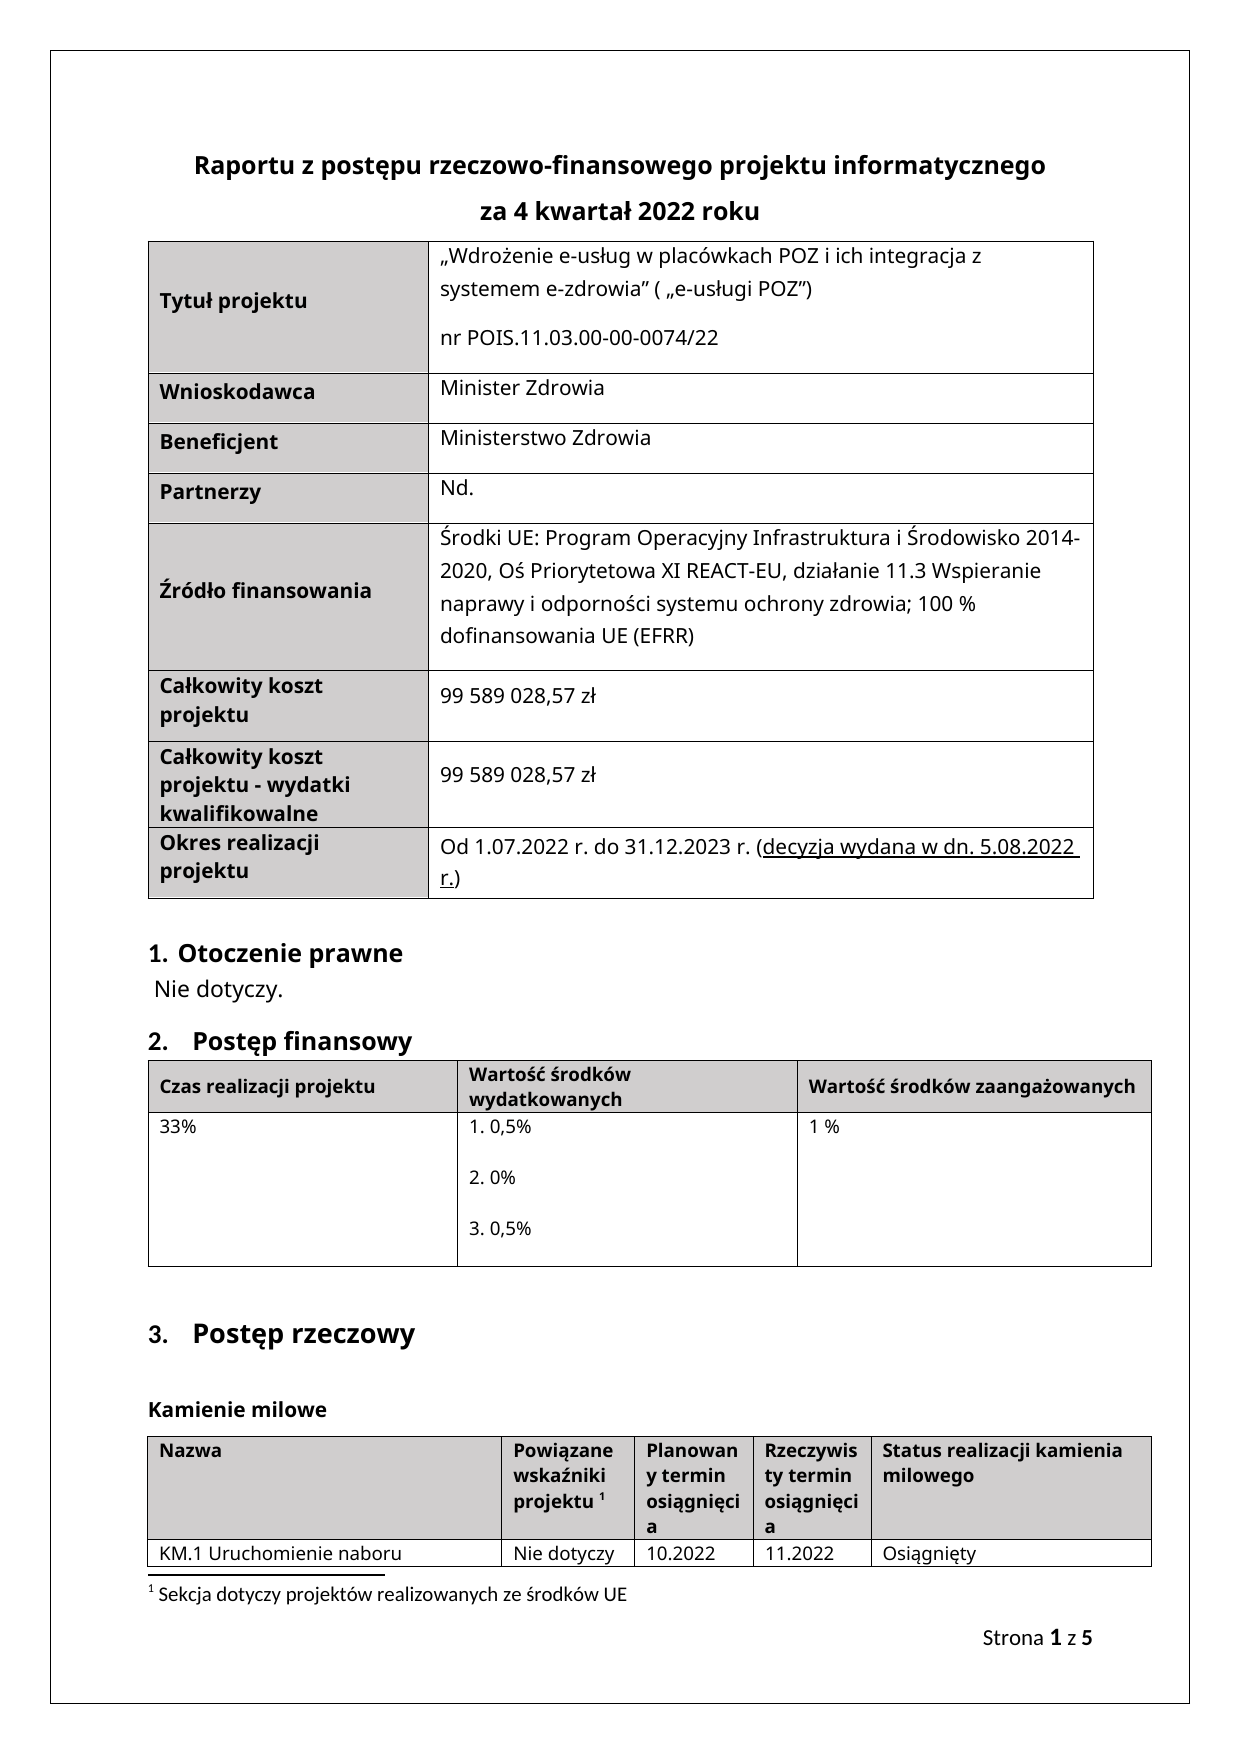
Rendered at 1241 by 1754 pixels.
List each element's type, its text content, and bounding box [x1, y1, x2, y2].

table_cell Środki UE: Program Operacyjny Infrastruktura i Środowisko 2014-2020, Oś Priorytetowa XI REACT-EU, działanie 11.3 Wspieranie naprawy i odporności systemu ochrony zdrowia; 100 % dofinansowania UE (EFRR) [429, 524, 1093, 670]
subtitle Otoczenie prawne [148, 936, 1063, 970]
table_cell Partnerzy [149, 474, 428, 522]
table_header Planowany termin osiągnięcia [635, 1437, 753, 1539]
table_cell Wnioskodawca [149, 374, 428, 422]
table_cell Nd. [429, 474, 1093, 522]
table_header Tytuł projektu [149, 242, 428, 372]
table_cell Osiągnięty [872, 1540, 1151, 1566]
table_cell Okres realizacji projektu [149, 828, 428, 897]
table_cell Całkowity koszt projektu - wydatki kwalifikowalne [149, 742, 428, 827]
table_cell 10.2022 [635, 1540, 753, 1566]
table_header Nazwa [148, 1437, 501, 1539]
table_cell 11.2022 [754, 1540, 871, 1566]
text Kamienie milowe [148, 1395, 1093, 1424]
table_header Powiązane wskaźniki projektu [502, 1437, 634, 1539]
table_header Wartość środków zaangażowanych [798, 1061, 1151, 1112]
subtitle Postęp rzeczowy [148, 1314, 1093, 1351]
table_cell 1 % [798, 1113, 1151, 1266]
table_cell 1. 0,5% 2. 0% 3. 0,5% [458, 1113, 797, 1266]
table_cell Źródło finansowania [149, 524, 428, 670]
table_header „Wdrożenie e-usług w placówkach POZ i ich integracja z systemem e-zdrowia” ( „e-usługi POZ”) nr POIS.11.03.00-00-0074/22 [429, 242, 1093, 372]
subtitle za 4 kwartał 2022 roku [148, 194, 1093, 228]
table_cell Ministerstwo Zdrowia [429, 424, 1093, 472]
table_header Status realizacji kamienia milowego [872, 1437, 1151, 1539]
text Nie dotyczy. [148, 973, 1093, 1004]
table_header Czas realizacji projektu [149, 1061, 457, 1112]
table_header Wartość środków wydatkowanych [458, 1061, 797, 1112]
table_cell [148, 1540, 501, 1566]
subtitle Raportu z postępu rzeczowo-finansowego projektu informatycznego [148, 147, 1093, 182]
table_cell 99 589 028,57 zł [429, 742, 1093, 827]
table_cell Beneficjent [149, 424, 428, 472]
subtitle Postęp finansowy [148, 1023, 1093, 1057]
table_cell Minister Zdrowia [429, 374, 1093, 422]
table_cell Nie dotyczy [502, 1540, 634, 1566]
table_cell 33% [149, 1113, 457, 1266]
table_cell 99 589 028,57 zł [429, 671, 1093, 741]
table_header Rzeczywisty termin osiągnięcia [754, 1437, 871, 1539]
table_cell Od 1.07.2022 r. do 31.12.2023 r. (decyzja wydana w dn. 5.08.2022 r.) [429, 828, 1093, 897]
table_cell Całkowity koszt projektu [149, 671, 428, 741]
